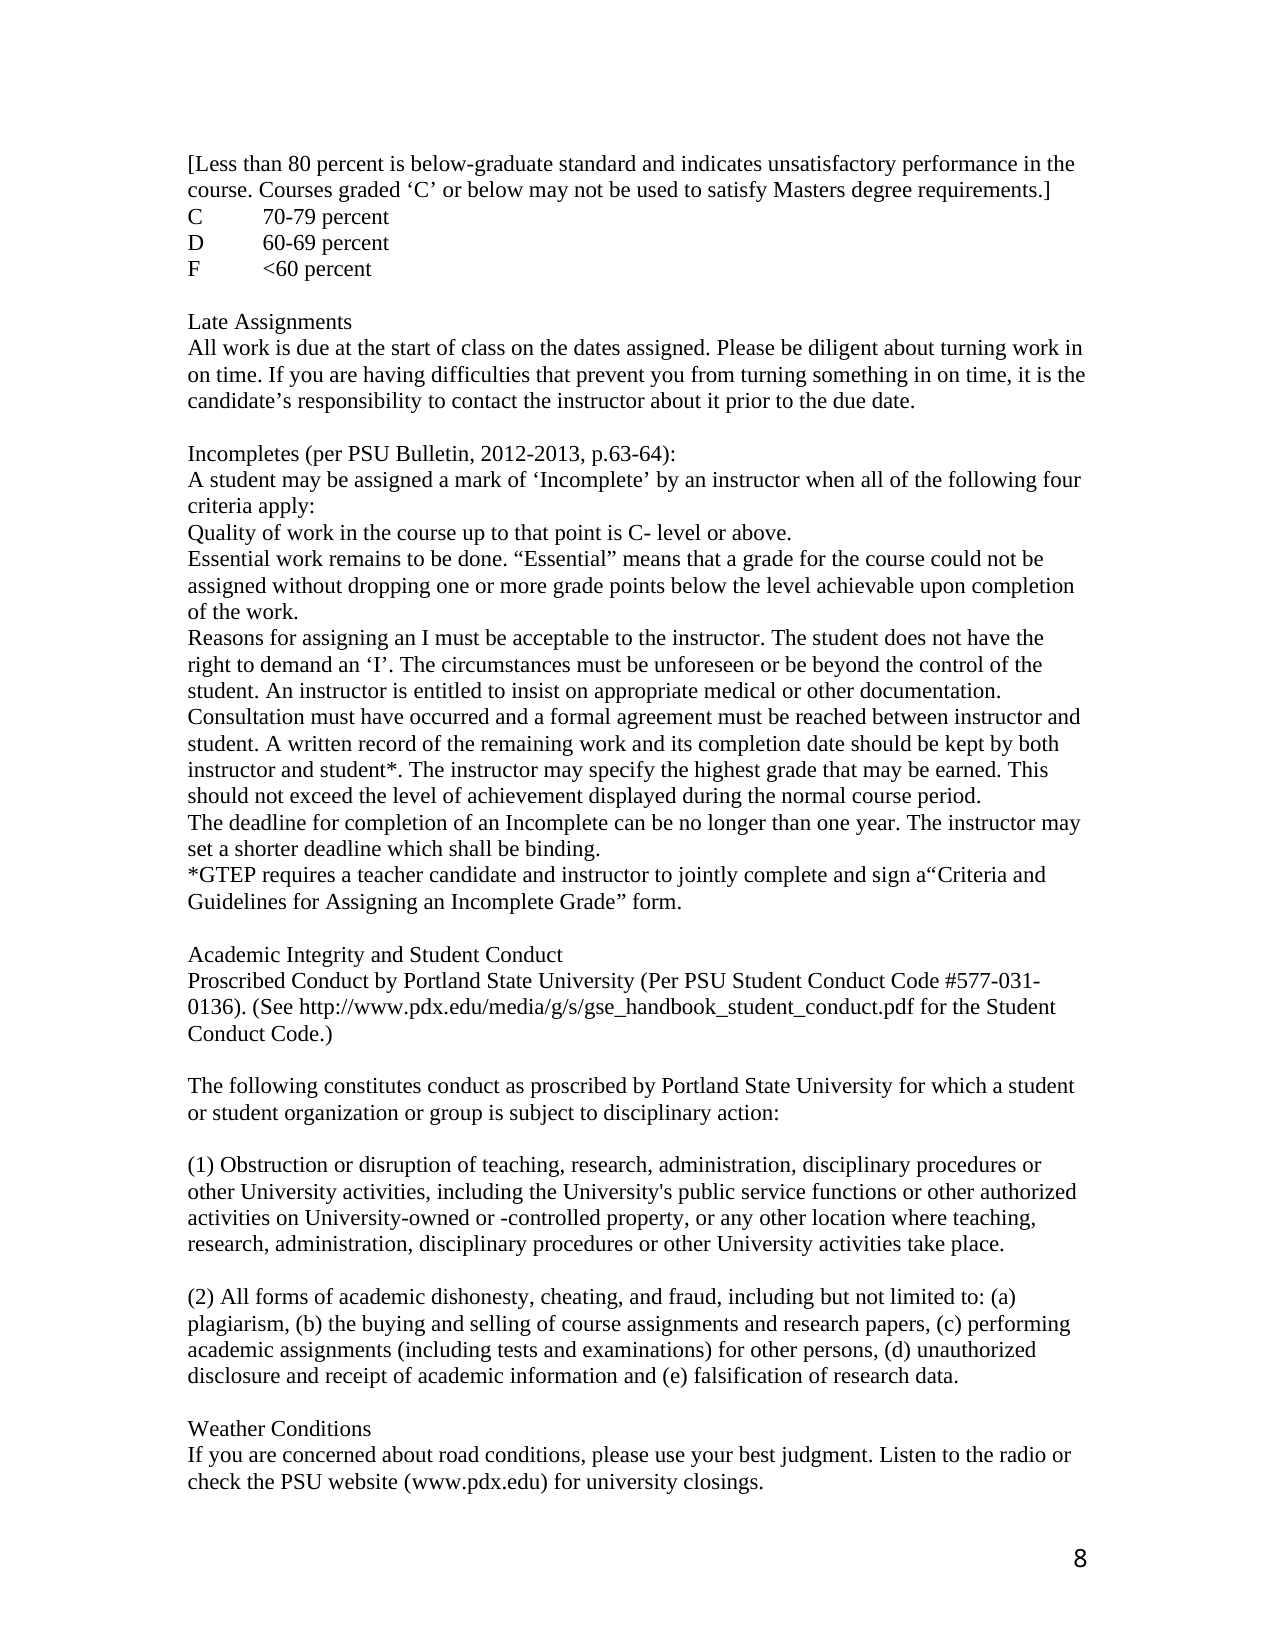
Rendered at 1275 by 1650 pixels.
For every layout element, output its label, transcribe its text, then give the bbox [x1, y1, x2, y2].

text (2) All forms of academic dishonesty, cheating, and fraud, including but not limited to: (a) plagiarism, (b) the buying and selling of course assignments and research papers, (c) performing academic assignments (including tests and examinations) for other persons, (d) unauthorized disclosure and receipt of academic information and (e) falsification of research data. [187, 1283, 1087, 1389]
text Consultation must have occurred and a formal agreement must be reached between instructor and student. A written record of the remaining work and its completion date should be kept by both instructor and student*. The instructor may specify the highest grade that may be earned. This should not exceed the level of achievement displayed during the normal course period. [187, 703, 1087, 809]
text C 70-79 percent [187, 203, 1087, 229]
text Weather Conditions [187, 1415, 1087, 1441]
text Incompletes (per PSU Bulletin, 2012-2013, p.63-64): [187, 440, 1087, 466]
text [Less than 80 percent is below-graduate standard and indicates unsatisfactory performance in the course. Courses graded ‘C’ or below may not be used to satisfy Masters degree requirements.] [187, 150, 1087, 203]
text Academic Integrity and Student Conduct [187, 941, 1087, 967]
text The following constitutes conduct as proscribed by Portland State University for which a student or student organization or group is subject to disciplinary action: [187, 1072, 1087, 1125]
text F <60 percent [187, 255, 1087, 282]
text *GTEP requires a teacher candidate and instructor to jointly complete and sign a“Criteria and Guidelines for Assigning an Incomplete Grade” form. [187, 862, 1087, 914]
text Proscribed Conduct by Portland State University (Per PSU Student Conduct Code #577-031-0136). (See http://www.pdx.edu/media/g/s/gse_handbook_student_conduct.pdf for the Student Conduct Code.) [187, 967, 1087, 1046]
text The deadline for completion of an Incomplete can be no longer than one year. The instructor may set a shorter deadline which shall be binding. [187, 809, 1087, 862]
text Reasons for assigning an I must be acceptable to the instructor. The student does not have the right to demand an ‘I’. The circumstances must be unforeseen or be beyond the control of the student. An instructor is entitled to insist on appropriate medical or other documentation. [187, 624, 1087, 703]
text D 60-69 percent [187, 229, 1087, 255]
text All work is due at the start of class on the dates assigned. Please be diligent about turning work in on time. If you are having difficulties that prevent you from turning something in on time, it is the candidate’s responsibility to contact the instructor about it prior to the due date. [187, 334, 1087, 413]
text A student may be assigned a mark of ‘Incomplete’ by an instructor when all of the following four criteria apply: [187, 466, 1087, 519]
text If you are concerned about road conditions, please use your best judgment. Listen to the radio or check the PSU website (www.pdx.edu) for university closings. [187, 1441, 1087, 1494]
text (1) Obstruction or disruption of teaching, research, administration, disciplinary procedures or other University activities, including the University's public service functions or other authorized activities on University-owned or -controlled property, or any other location where teaching, research, administration, disciplinary procedures or other University activities take place. [187, 1151, 1087, 1257]
text Quality of work in the course up to that point is C- level or above. [187, 519, 1087, 545]
text Essential work remains to be done. “Essential” means that a grade for the course could not be assigned without dropping one or more grade points below the level achievable upon completion of the work. [187, 545, 1087, 624]
text Late Assignments [187, 308, 1087, 334]
